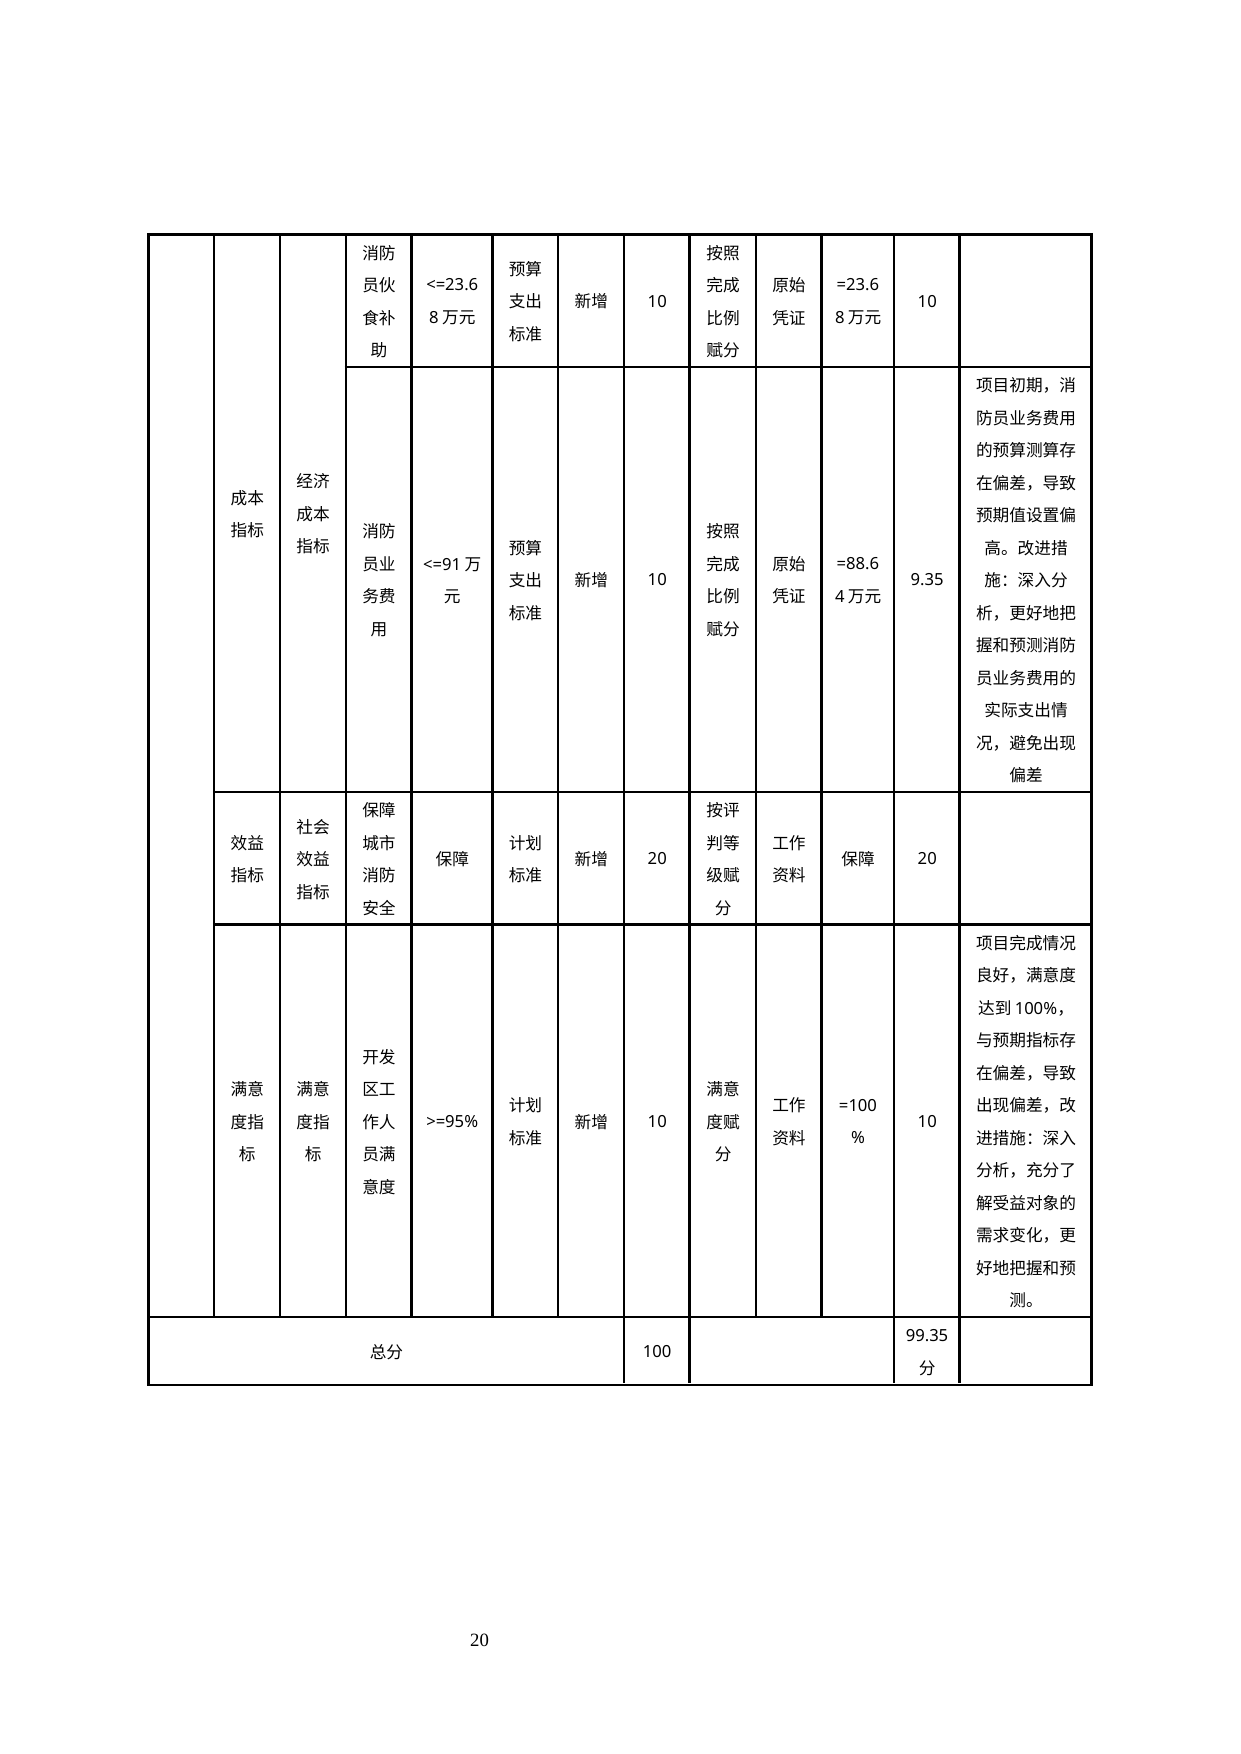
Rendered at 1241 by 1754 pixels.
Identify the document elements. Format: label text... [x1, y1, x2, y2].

table_cell 满意度指标 [281, 926, 345, 1316]
table_cell <=91万元 [413, 368, 491, 791]
table_cell 99.35分 [895, 1318, 958, 1383]
table_cell 10 [625, 368, 688, 791]
table_cell 新增 [559, 793, 623, 923]
table_cell 满意度指标 [215, 926, 279, 1316]
table_cell 计划标准 [494, 926, 557, 1316]
table_cell 保障 [413, 793, 491, 923]
table_cell 按评判等级赋分 [691, 793, 755, 923]
table_cell 保障 [823, 793, 893, 923]
table_cell 10 [895, 926, 958, 1316]
table_cell 项目初期，消防员业务费用的预算测算存在偏差，导致预期值设置偏高。改进措施：深入分析，更好地把握和预测消防员业务费用的实际支出情况，避免出现偏差 [961, 368, 1090, 791]
table_cell 工作资料 [757, 926, 820, 1316]
table_cell 新增 [559, 368, 623, 791]
table_cell 20 [895, 793, 958, 923]
table_cell 经济成本指标 [281, 236, 345, 791]
table_cell 按照完成比例赋分 [691, 368, 755, 791]
table_cell 保障城市消防安全 [347, 793, 410, 923]
table_cell 10 [625, 236, 688, 366]
table_cell <=23.68万元 [413, 236, 491, 366]
table_cell =88.64万元 [823, 368, 893, 791]
table_cell 总分 [150, 1318, 623, 1383]
table_cell [961, 1318, 1090, 1383]
table_cell >=95% [413, 926, 491, 1316]
table_cell =100% [823, 926, 893, 1316]
table_cell 效益指标 [215, 793, 279, 923]
table_cell 原始凭证 [757, 236, 820, 366]
table_cell 预算支出标准 [494, 368, 557, 791]
table_cell 9.35 [895, 368, 958, 791]
table_cell =23.68万元 [823, 236, 893, 366]
table_cell 项目完成情况良好，满意度达到100%，与预期指标存在偏差，导致出现偏差，改进措施：深入分析，充分了解受益对象的需求变化，更好地把握和预测。 [961, 926, 1090, 1316]
table_cell 满意度赋分 [691, 926, 755, 1316]
table_cell [691, 1318, 893, 1383]
table_cell 成本指标 [215, 236, 279, 791]
table_cell 预算支出标准 [494, 236, 557, 366]
table_cell 100 [625, 1318, 688, 1383]
table_cell 新增 [559, 236, 623, 366]
table_cell 10 [895, 236, 958, 366]
table_cell 原始凭证 [757, 368, 820, 791]
table_cell [961, 236, 1090, 366]
table_cell 消防员业务费用 [347, 368, 410, 791]
table_cell 按照完成比例赋分 [691, 236, 755, 366]
table_cell 新增 [559, 926, 623, 1316]
table_cell 计划标准 [494, 793, 557, 923]
table_cell 社会效益指标 [281, 793, 345, 923]
table_cell 开发区工作人员满意度 [347, 926, 410, 1316]
table_cell 消防员伙食补助 [347, 236, 410, 366]
table_cell 20 [625, 793, 688, 923]
table_cell [961, 793, 1090, 923]
table_cell 工作资料 [757, 793, 820, 923]
table_cell 10 [625, 926, 688, 1316]
